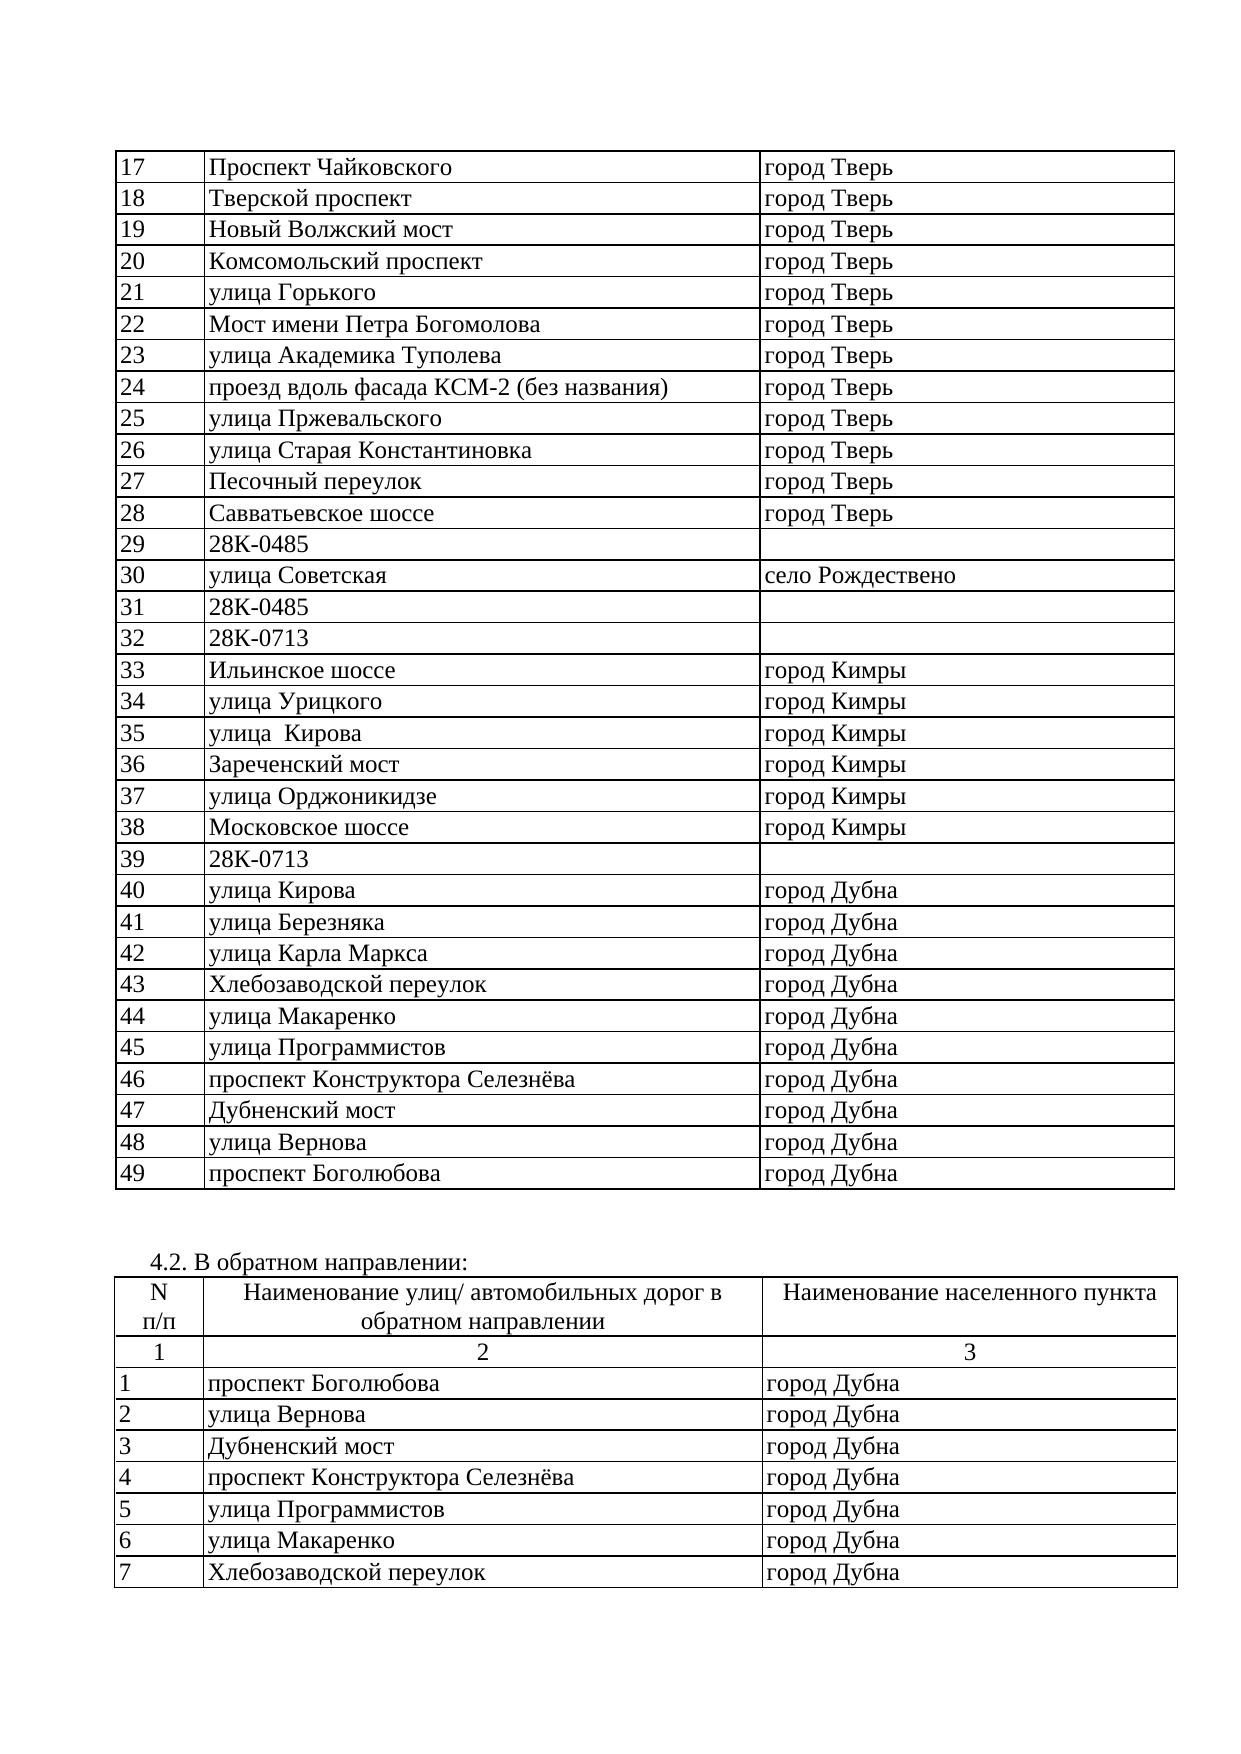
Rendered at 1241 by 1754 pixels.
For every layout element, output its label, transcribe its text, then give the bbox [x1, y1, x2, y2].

table_cell город Кимры [761, 686, 1174, 716]
table_cell 28К-0485 [205, 529, 759, 559]
table_cell город Тверь [761, 277, 1174, 307]
table_cell город Дубна [763, 1461, 1177, 1492]
table_cell 42 [117, 938, 204, 968]
table_cell улица Макаренко [204, 1525, 762, 1555]
table_cell 45 [117, 1032, 204, 1062]
table_cell город Тверь [761, 309, 1174, 339]
table_cell город Дубна [761, 1158, 1174, 1188]
table_cell Хлебозаводской переулок [205, 970, 759, 999]
table_cell Мост имени Петра Богомолова [205, 309, 759, 339]
table_cell 37 [117, 781, 204, 811]
table_cell город Тверь [761, 372, 1174, 402]
table_cell город Дубна [761, 1064, 1174, 1094]
table_cell город Тверь [761, 498, 1174, 527]
table_cell 30 [117, 561, 204, 590]
table_cell [761, 529, 1174, 559]
table_cell 23 [117, 340, 204, 370]
table_cell улица Программистов [205, 1032, 759, 1062]
table_cell 3 [763, 1335, 1177, 1366]
table_cell город Дубна [763, 1398, 1177, 1429]
table_header Наименование улиц/ автомобильных дорог в обратном направлении [204, 1278, 762, 1335]
table_cell город Дубна [761, 970, 1174, 999]
table_cell 25 [117, 403, 204, 433]
table_cell 20 [117, 246, 204, 276]
table_cell 28К-0713 [205, 844, 759, 873]
table_cell 39 [117, 844, 204, 873]
table_cell 41 [117, 907, 204, 936]
table_cell 2 [204, 1337, 762, 1366]
table_cell 17 [117, 152, 204, 181]
table_cell 7 [115, 1556, 203, 1587]
table_cell 47 [117, 1095, 204, 1125]
table_cell 28 [117, 498, 204, 527]
table_cell улица Кирова [205, 718, 759, 748]
table_cell Проспект Чайковского [205, 152, 759, 181]
table_cell проспект Конструктора Селезнёва [205, 1064, 759, 1094]
table_cell [761, 844, 1174, 873]
table_header Наименование населенного пункта [763, 1278, 1177, 1335]
table_cell город Дубна [763, 1555, 1177, 1587]
table_cell город Кимры [761, 781, 1174, 811]
table_cell город Дубна [761, 938, 1174, 968]
table_cell 26 [117, 435, 204, 464]
table_header N п/п [115, 1278, 203, 1335]
table_cell 43 [117, 970, 204, 999]
table_cell 21 [117, 277, 204, 307]
table_cell село Рождествено [761, 561, 1174, 590]
table_cell 40 [117, 875, 204, 905]
table_cell город Тверь [761, 466, 1174, 496]
table_cell Песочный переулок [205, 466, 759, 496]
table_cell 22 [117, 309, 204, 339]
table_cell улица Академика Туполева [205, 340, 759, 370]
table_cell город Кимры [761, 655, 1174, 685]
table_cell 4 [115, 1462, 203, 1492]
table_cell 24 [117, 372, 204, 402]
table_cell улица Вернова [205, 1127, 759, 1157]
table_cell Хлебозаводской переулок [204, 1557, 762, 1587]
table_cell город Тверь [761, 215, 1174, 244]
table_cell город Тверь [761, 246, 1174, 276]
table_cell проезд вдоль фасада КСМ-2 (без названия) [205, 372, 759, 402]
table_cell город Тверь [761, 152, 1174, 181]
table_cell улица Программистов [204, 1494, 762, 1524]
table_cell 5 [115, 1493, 203, 1524]
table_cell 31 [117, 592, 204, 622]
table_cell 1 [115, 1336, 203, 1366]
table_cell город Дубна [761, 907, 1174, 936]
table_cell Савватьевское шоссе [205, 498, 759, 527]
table_cell 3 [115, 1430, 203, 1461]
table_cell улица Советская [205, 561, 759, 590]
table_cell 33 [117, 655, 204, 685]
table_cell улица Макаренко [205, 1001, 759, 1031]
table_cell город Дубна [763, 1524, 1177, 1555]
table_cell город Дубна [761, 1127, 1174, 1157]
table_cell город Кимры [761, 718, 1174, 748]
table_cell проспект Конструктора Селезнёва [204, 1462, 762, 1492]
table_cell 48 [117, 1127, 204, 1157]
table_cell 36 [117, 749, 204, 779]
table_cell 27 [117, 466, 204, 496]
table_cell 46 [117, 1064, 204, 1094]
table_cell 6 [115, 1525, 203, 1555]
table_cell [761, 592, 1174, 622]
table_cell проспект Боголюбова [204, 1368, 762, 1398]
table_cell город Тверь [761, 340, 1174, 370]
table_cell [761, 623, 1174, 653]
table_cell Московское шоссе [205, 812, 759, 842]
table_cell город Дубна [763, 1429, 1177, 1461]
table_cell 18 [117, 183, 204, 213]
table_cell город Дубна [761, 1095, 1174, 1125]
table_cell город Кимры [761, 812, 1174, 842]
table_cell Зареченский мост [205, 749, 759, 779]
table_cell 32 [117, 623, 204, 653]
table_cell 49 [117, 1158, 204, 1188]
table_cell Комсомольский проспект [205, 246, 759, 276]
table_cell город Кимры [761, 749, 1174, 779]
table_cell Ильинское шоссе [205, 655, 759, 685]
table_cell 38 [117, 812, 204, 842]
table_cell улица Старая Константиновка [205, 435, 759, 464]
table_cell улица Урицкого [205, 686, 759, 716]
table_cell улица Орджоникидзе [205, 781, 759, 811]
table_cell 2 [115, 1399, 203, 1429]
table_cell 29 [117, 529, 204, 559]
table_cell 28К-0485 [205, 592, 759, 622]
table_cell город Тверь [761, 403, 1174, 433]
table_cell Дубненский мост [205, 1095, 759, 1125]
table_cell улица Карла Маркса [205, 938, 759, 968]
table_cell Дубненский мост [204, 1431, 762, 1461]
table_cell город Тверь [761, 435, 1174, 464]
table_cell Тверской проспект [205, 183, 759, 213]
table_cell город Дубна [761, 1032, 1174, 1062]
table_cell проспект Боголюбова [205, 1158, 759, 1188]
table_cell 1 [115, 1368, 203, 1398]
table_cell улица Березняка [205, 907, 759, 936]
table_cell город Дубна [763, 1492, 1177, 1524]
table_cell город Тверь [761, 183, 1174, 213]
table_cell улица Горького [205, 277, 759, 307]
table_cell 34 [117, 686, 204, 716]
table_cell улица Вернова [204, 1400, 762, 1429]
table_cell 19 [117, 215, 204, 244]
table_cell Новый Волжский мост [205, 215, 759, 244]
table_cell 35 [117, 718, 204, 748]
text 4.2. В обратном направлении: [150, 1247, 1090, 1276]
table_cell улица Пржевальского [205, 403, 759, 433]
table_cell 28К-0713 [205, 623, 759, 653]
table_cell улица Кирова [205, 875, 759, 905]
table_cell город Дубна [761, 875, 1174, 905]
table_cell 44 [117, 1001, 204, 1031]
table_cell город Дубна [763, 1366, 1177, 1398]
table_cell город Дубна [761, 1001, 1174, 1031]
